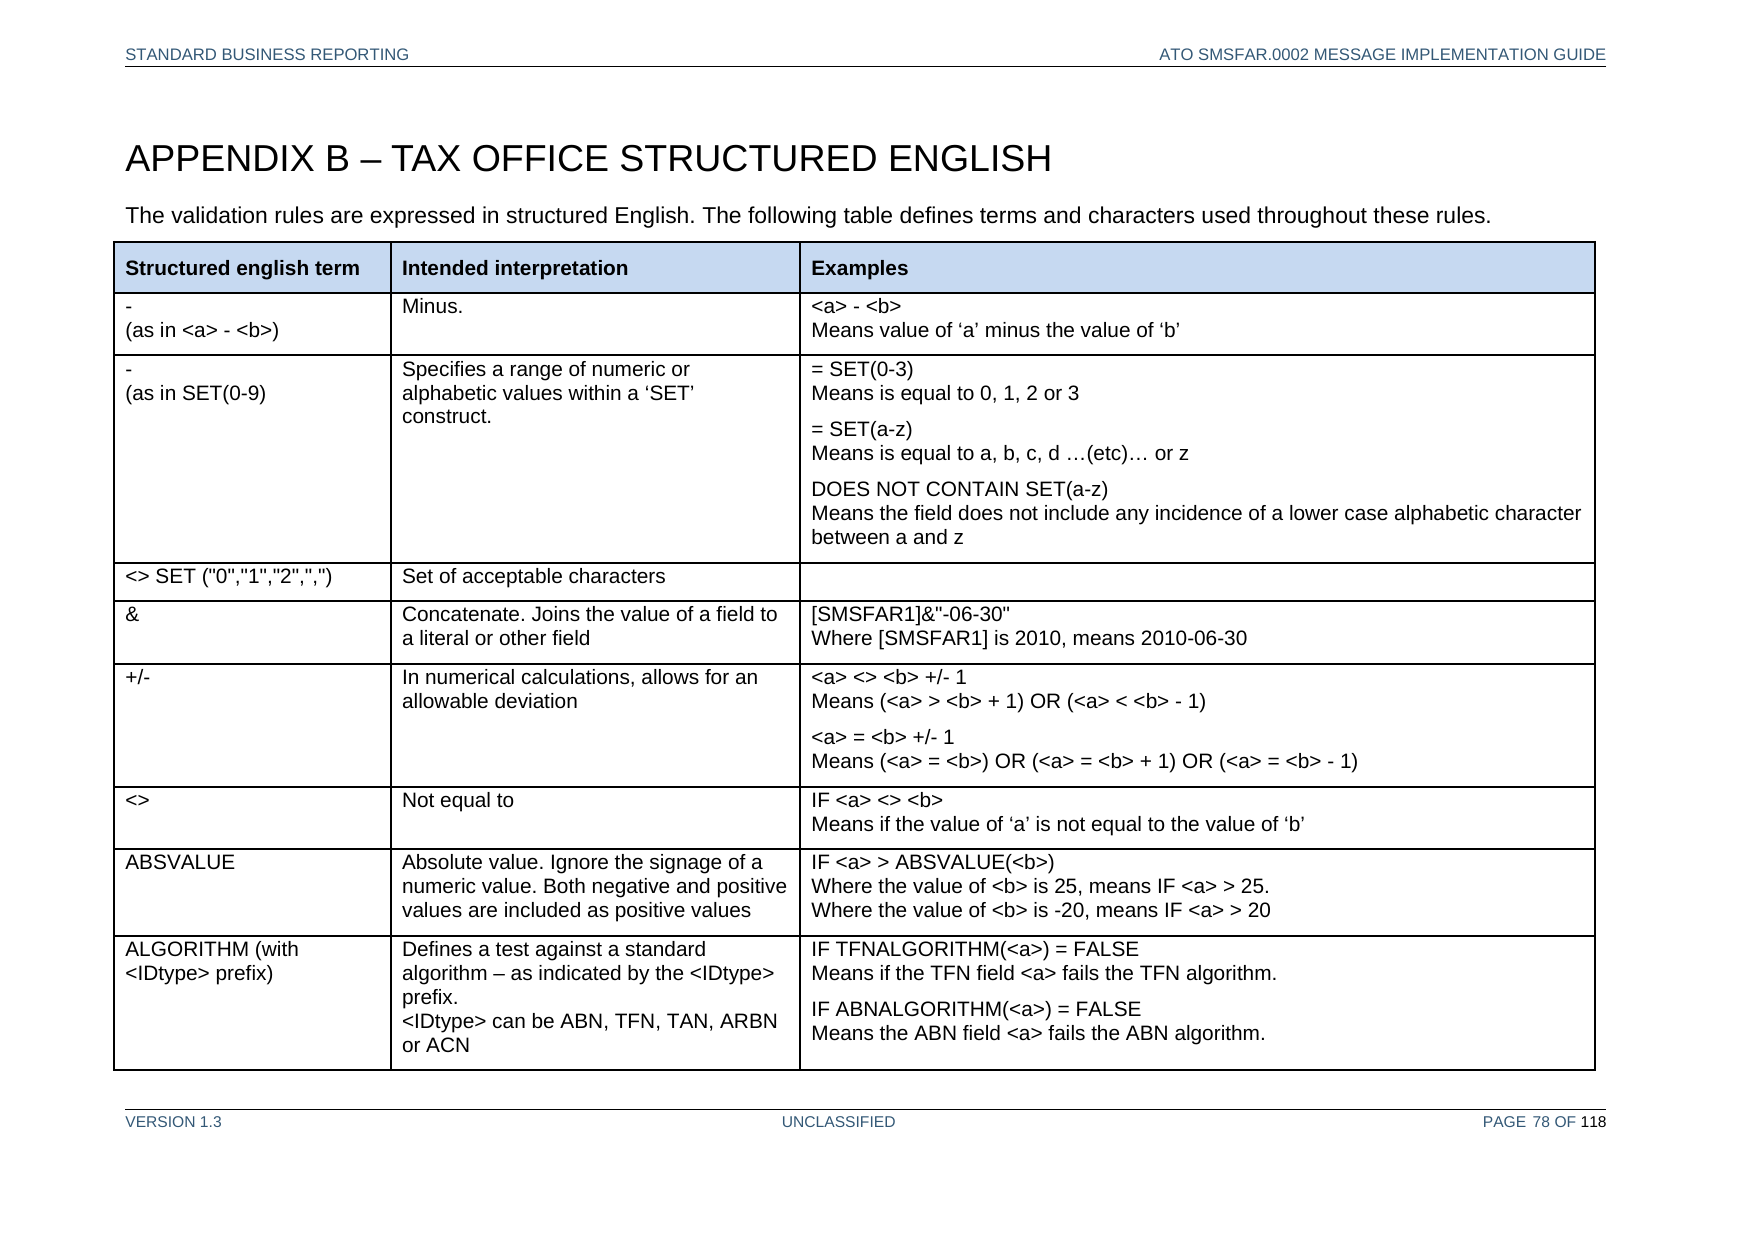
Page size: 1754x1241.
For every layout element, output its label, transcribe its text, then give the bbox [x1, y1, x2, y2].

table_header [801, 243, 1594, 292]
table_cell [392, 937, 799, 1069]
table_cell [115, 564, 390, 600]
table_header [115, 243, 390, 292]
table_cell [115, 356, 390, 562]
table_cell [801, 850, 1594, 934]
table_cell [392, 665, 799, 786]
text The validation rules are expressed in structured English. The following table defines terms and characters used throughout these rules. [125, 202, 1606, 228]
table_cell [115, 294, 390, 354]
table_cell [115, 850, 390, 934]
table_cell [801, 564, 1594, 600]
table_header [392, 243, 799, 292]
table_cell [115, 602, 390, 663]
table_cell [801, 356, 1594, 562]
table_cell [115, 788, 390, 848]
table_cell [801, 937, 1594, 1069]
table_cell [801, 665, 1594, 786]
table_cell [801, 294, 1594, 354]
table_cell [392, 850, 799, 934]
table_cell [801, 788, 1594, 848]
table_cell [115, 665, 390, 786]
list Appendix B – Tax Office Structured English [125, 136, 1606, 179]
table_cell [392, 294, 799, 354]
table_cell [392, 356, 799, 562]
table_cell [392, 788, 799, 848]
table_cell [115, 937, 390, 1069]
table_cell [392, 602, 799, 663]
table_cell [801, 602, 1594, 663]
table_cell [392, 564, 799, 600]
